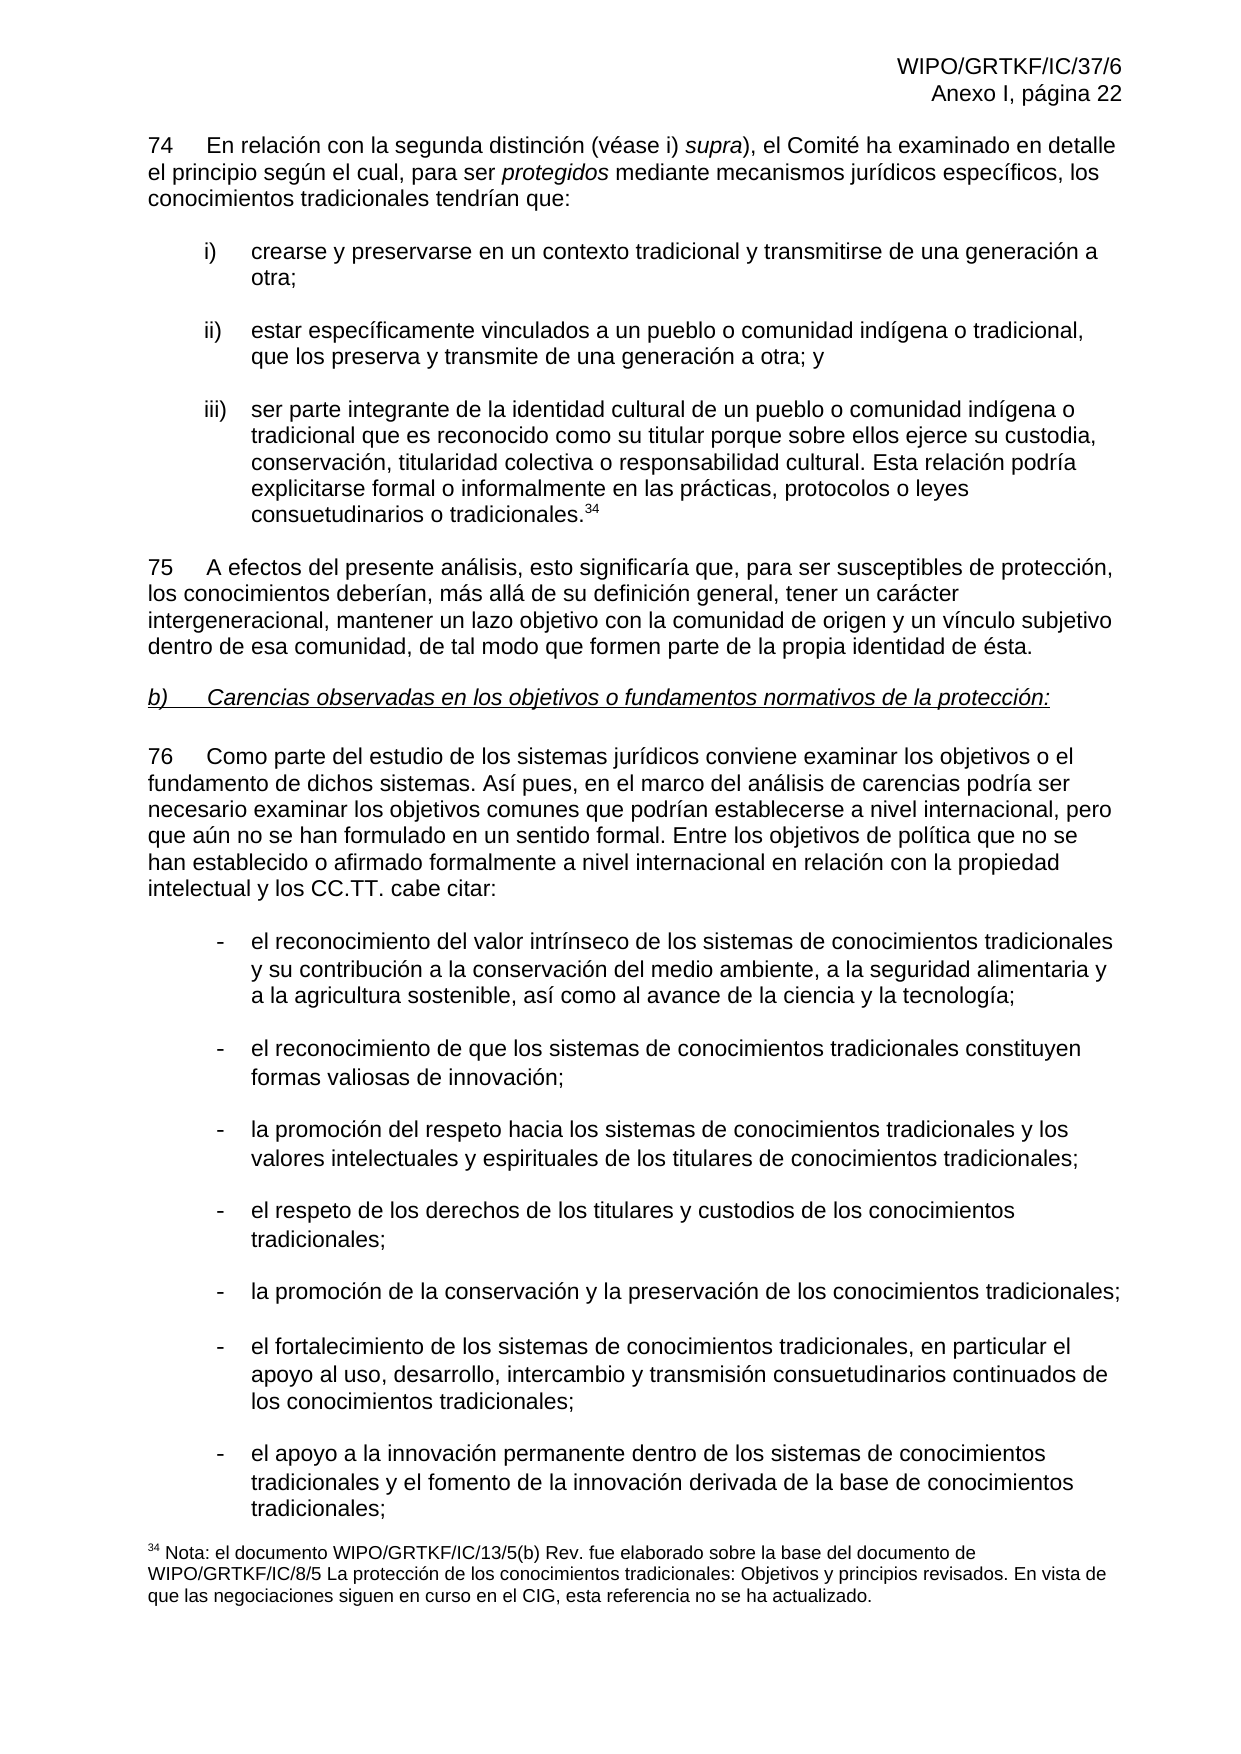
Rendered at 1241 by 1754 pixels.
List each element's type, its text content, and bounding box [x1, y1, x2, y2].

list el reconocimiento del valor intrínseco de los sistemas de conocimientos tradicionales y su contribución a la conservación del medio ambiente, a la seguridad alimentaria y a la agricultura sostenible, así como al avance de la ciencia y la tecnología; [213, 928, 1122, 1009]
text i) crearse y preservarse en un contexto tradicional y transmitirse de una generación a otra; [204, 238, 1122, 290]
list el fortalecimiento de los sistemas de conocimientos tradicionales, en particular el apoyo al uso, desarrollo, intercambio y transmisión consuetudinarios continuados de los conocimientos tradicionales; [213, 1333, 1122, 1414]
text En relación con la segunda distinción (véase i) supra), el Comité ha examinado en detalle el principio según el cual, para ser protegidos mediante mecanismos jurídicos específicos, los conocimientos tradicionales tendrían que: [148, 132, 1122, 211]
text A efectos del presente análisis, esto significaría que, para ser susceptibles de protección, los conocimientos deberían, más allá de su definición general, tener un carácter intergeneracional, mantener un lazo objetivo con la comunidad de origen y un vínculo subjetivo dentro de esa comunidad, de tal modo que formen parte de la propia identidad de ésta. [148, 554, 1122, 659]
list el reconocimiento de que los sistemas de conocimientos tradicionales constituyen formas valiosas de innovación; [213, 1035, 1122, 1090]
list el respeto de los derechos de los titulares y custodios de los conocimientos tradicionales; [213, 1197, 1122, 1252]
text iii) ser parte integrante de la identidad cultural de un pueblo o comunidad indígena o tradicional que es reconocido como su titular porque sobre ellos ejerce su custodia, conservación, titularidad colectiva o responsabilidad cultural. Esta relación podría explicitarse formal o informalmente en las prácticas, protocolos o leyes consuetudinarios o tradicionales. [204, 396, 1122, 527]
list la promoción del respeto hacia los sistemas de conocimientos tradicionales y los valores intelectuales y espirituales de los titulares de conocimientos tradicionales; [213, 1116, 1122, 1171]
list la promoción de la conservación y la preservación de los conocimientos tradicionales; [213, 1278, 1122, 1307]
list el apoyo a la innovación permanente dentro de los sistemas de conocimientos tradicionales y el fomento de la innovación derivada de la base de conocimientos tradicionales; [213, 1440, 1122, 1521]
text Como parte del estudio de los sistemas jurídicos conviene examinar los objetivos o el fundamento de dichos sistemas. Así pues, en el marco del análisis de carencias podría ser necesario examinar los objetivos comunes que podrían establecerse a nivel internacional, pero que aún no se han formulado en un sentido formal. Entre los objetivos de política que no se han establecido o afirmado formalmente a nivel internacional en relación con la propiedad intelectual y los CC.TT. cabe citar: [148, 743, 1122, 901]
subtitle b) Carencias observadas en los objetivos o fundamentos normativos de la protección: [148, 684, 1122, 711]
text ii) estar específicamente vinculados a un pueblo o comunidad indígena o tradicional, que los preserva y transmite de una generación a otra; y [204, 317, 1122, 369]
